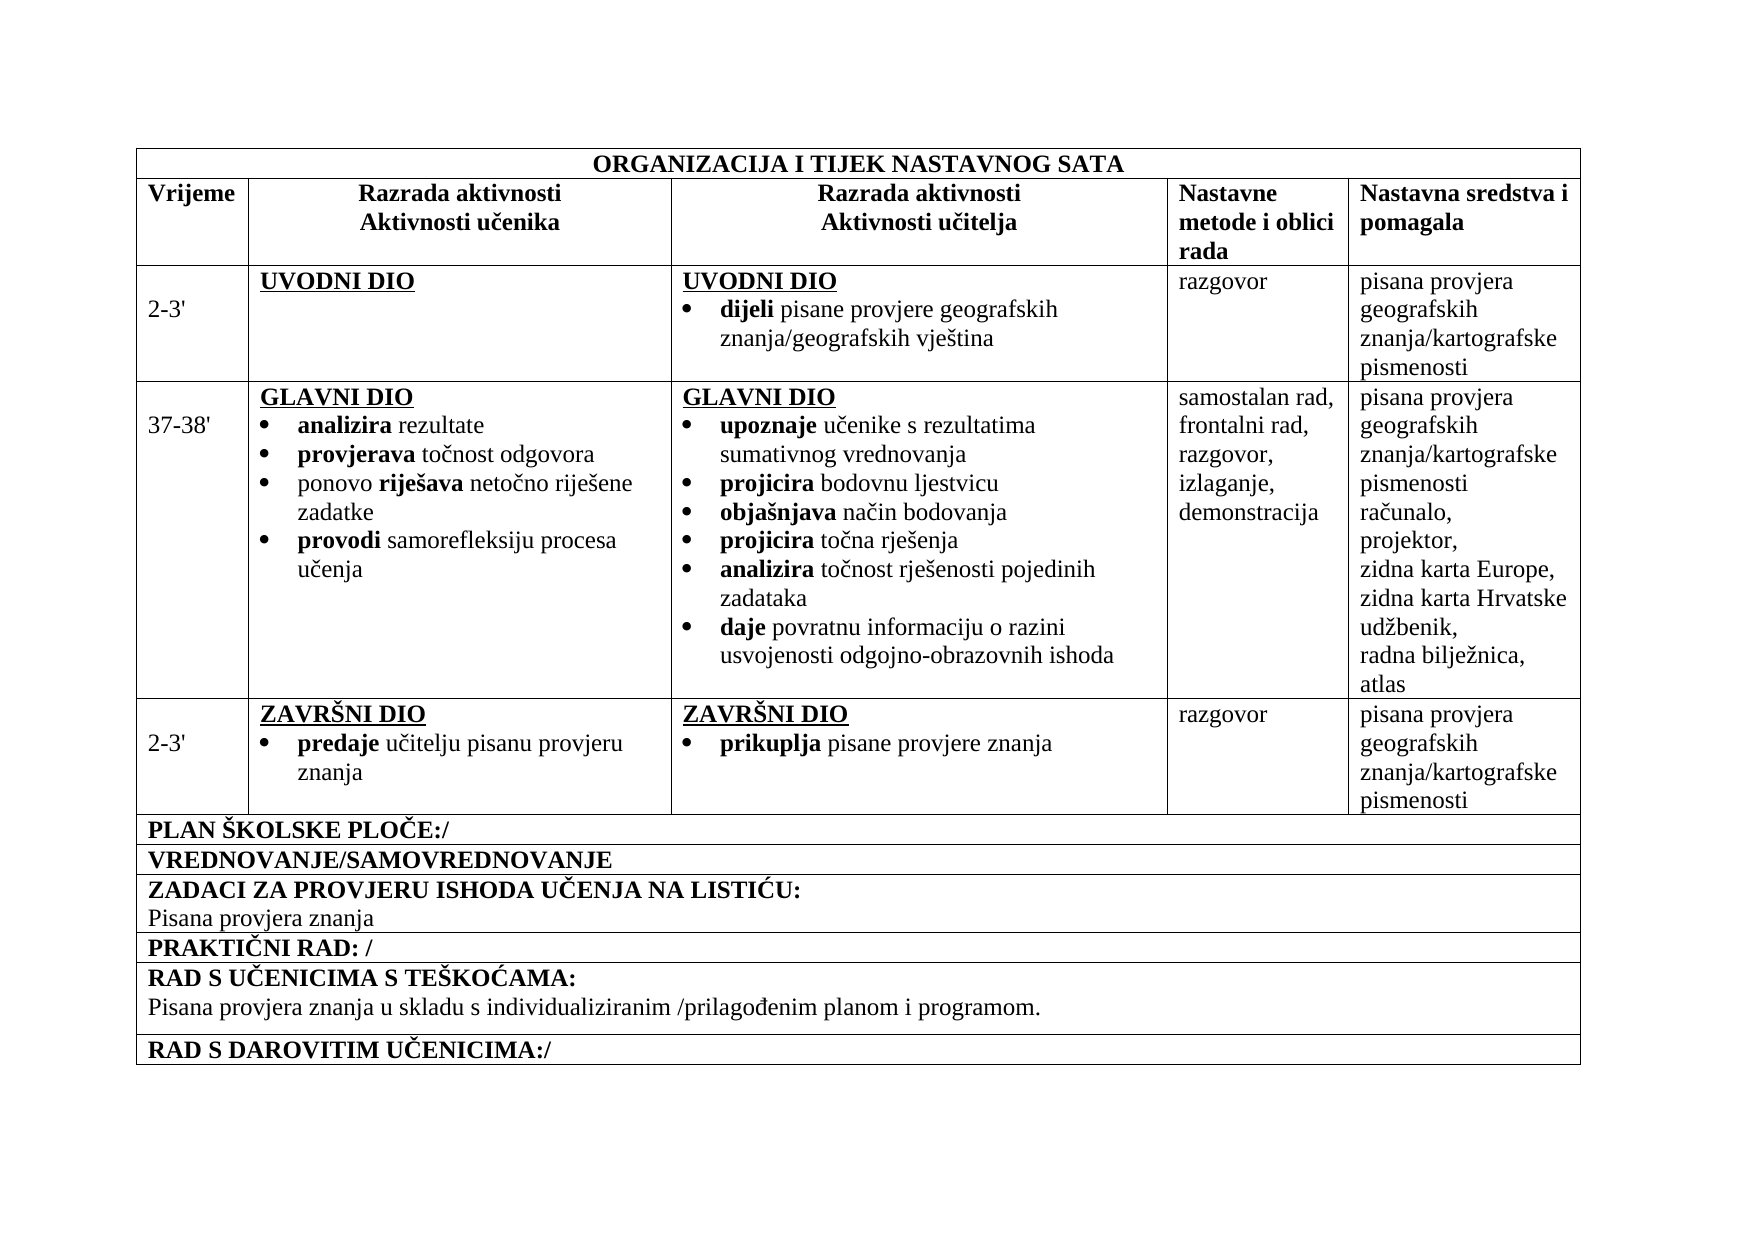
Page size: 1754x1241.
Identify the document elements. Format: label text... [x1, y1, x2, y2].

table_cell GLAVNI DIO analizira rezultate provjerava točnost odgovora ponovo riješava netočno riješene zadatke provodi samorefleksiju procesa učenja [249, 382, 671, 698]
table_cell UVODNI DIO [249, 266, 671, 381]
table_cell Razrada aktivnosti Aktivnosti učenika [249, 179, 671, 265]
table_cell RAD S DAROVITIM UČENICIMA:/ [137, 1035, 1580, 1063]
table_cell RAD S UČENICIMA S TEŠKOĆAMA: Pisana provjera znanja u skladu s individualiziranim /prilagođenim planom i programom. [137, 963, 1580, 1034]
table_cell PLAN ŠKOLSKE PLOČE:/ [137, 815, 1580, 844]
table_cell Nastavne metode i oblici rada [1168, 179, 1348, 265]
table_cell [137, 149, 1580, 177]
table_cell pisana provjera geografskih znanja/kartografske pismenosti [1349, 266, 1580, 381]
table_cell 2-3' [137, 266, 248, 381]
table_cell ZAVRŠNI DIO predaje učitelju pisanu provjeru znanja [249, 699, 671, 814]
table_cell pisana provjera geografskih znanja/kartografske pismenosti [1349, 699, 1580, 814]
table_cell ZADACI ZA PROVJERU ISHODA UČENJA NA LISTIĆU: Pisana provjera znanja [137, 875, 1580, 932]
table_cell VREDNOVANJE/SAMOVREDNOVANJE [137, 845, 1580, 874]
table_cell ZAVRŠNI DIO prikuplja pisane provjere znanja [672, 699, 1167, 814]
table_cell GLAVNI DIO upoznaje učenike s rezultatima sumativnog vrednovanja projicira bodovnu ljestvicu objašnjava način bodovanja projicira točna rješenja analizira točnost rješenosti pojedinih zadataka daje povratnu informaciju o razini usvojenosti odgojno-obrazovnih ishoda [672, 382, 1167, 698]
table_cell Vrijeme [137, 179, 248, 265]
table_cell Razrada aktivnosti Aktivnosti učitelja [672, 179, 1167, 265]
table_cell 2-3' [137, 699, 248, 814]
table_cell 37-38' [137, 382, 248, 698]
table_cell PRAKTIČNI RAD: / [137, 933, 1580, 962]
table_cell razgovor [1168, 266, 1348, 381]
table_cell samostalan rad, frontalni rad, razgovor, izlaganje, demonstracija [1168, 382, 1348, 698]
table_cell pisana provjera geografskih znanja/kartografske pismenosti računalo, projektor, zidna karta Europe, zidna karta Hrvatske udžbenik, radna bilježnica, atlas [1349, 382, 1580, 698]
table_cell razgovor [1168, 699, 1348, 814]
table_cell Nastavna sredstva i pomagala [1349, 179, 1580, 265]
table_cell UVODNI DIO dijeli pisane provjere geografskih znanja/geografskih vještina [672, 266, 1167, 381]
